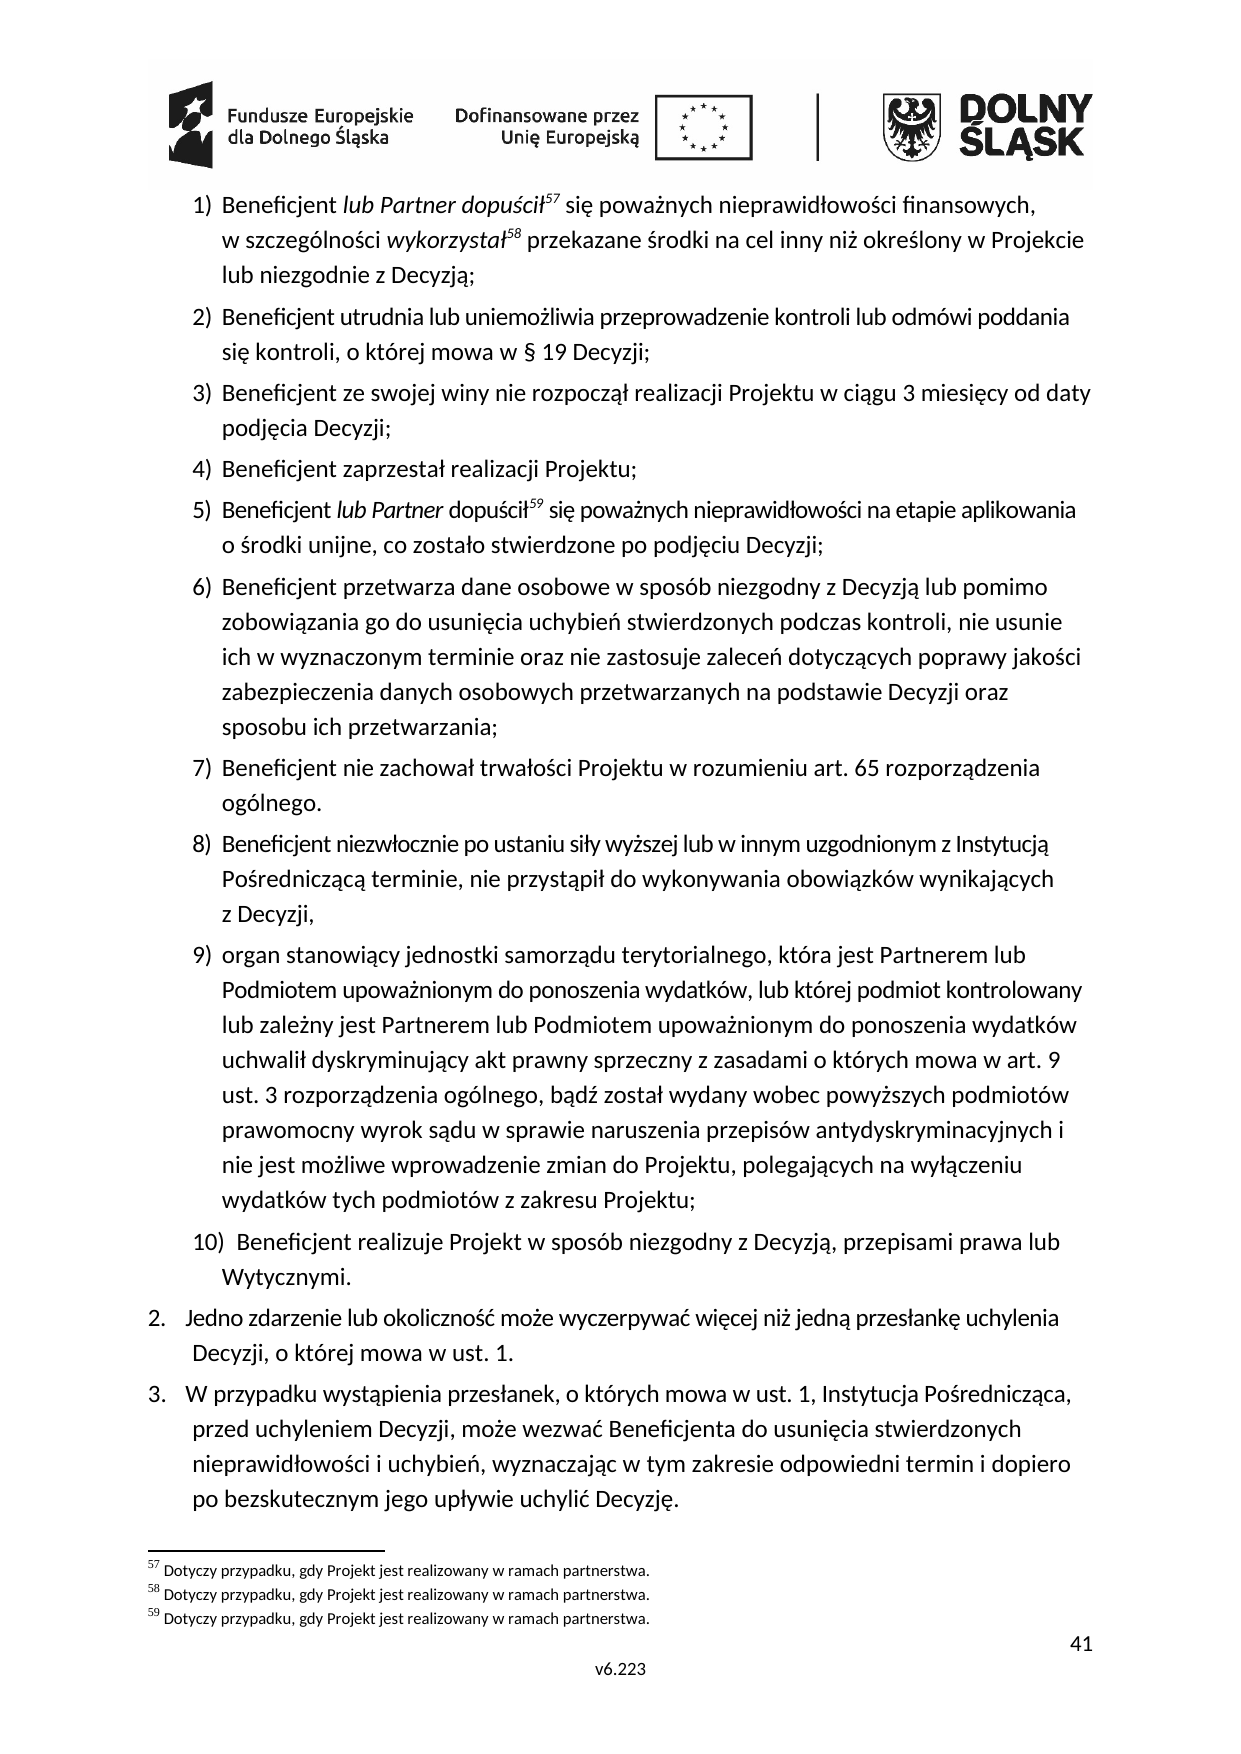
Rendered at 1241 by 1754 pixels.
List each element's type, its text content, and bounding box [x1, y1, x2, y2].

list Beneficjent lub Partner dopuścił się poważnych nieprawidłowości na etapie aplikowania o środki unijne, co zostało stwierdzone po podjęciu Decyzji; [192, 495, 1093, 560]
list Beneficjent realizuje Projekt w sposób niezgodny z Decyzją, przepisami prawa lub Wytycznymi. [192, 1226, 1093, 1291]
picture [147, 59, 1093, 190]
list Beneficjent przetwarza dane osobowe w sposób niezgodny z Decyzją lub pomimo zobowiązania go do usunięcia uchybień stwierdzonych podczas kontroli, nie usunie ich w wyznaczonym terminie oraz nie zastosuje zaleceń dotyczących poprawy jakości zabezpieczenia danych osobowych przetwarzanych na podstawie Decyzji oraz sposobu ich przetwarzania; [192, 571, 1093, 741]
list Beneficjent ze swojej winy nie rozpoczął realizacji Projektu w ciągu 3 miesięcy od daty podjęcia Decyzji; [192, 377, 1093, 443]
list Jedno zdarzenie lub okoliczność może wyczerpywać więcej niż jedną przesłankę uchylenia Decyzji, o której mowa w ust. 1. [148, 1302, 1093, 1368]
list organ stanowiący jednostki samorządu terytorialnego, która jest Partnerem lub Podmiotem upoważnionym do ponoszenia wydatków, lub której podmiot kontrolowany lub zależny jest Partnerem lub Podmiotem upoważnionym do ponoszenia wydatków uchwalił dyskryminujący akt prawny sprzeczny z zasadami o których mowa w art. 9 ust. 3 rozporządzenia ogólnego, bądź został wydany wobec powyższych podmiotów prawomocny wyrok sądu w sprawie naruszenia przepisów antydyskryminacyjnych i nie jest możliwe wprowadzenie zmian do Projektu, polegających na wyłączeniu wydatków tych podmiotów z zakresu Projektu; [192, 940, 1093, 1215]
list Beneficjent nie zachował trwałości Projektu w rozumieniu art. 65 rozporządzenia ogólnego. [192, 752, 1093, 818]
list Beneficjent lub Partner dopuścił się poważnych nieprawidłowości finansowych, w szczególności wykorzystał przekazane środki na cel inny niż określony w Projekcie lub niezgodnie z Decyzją; [192, 190, 1093, 290]
list Beneficjent utrudnia lub uniemożliwia przeprowadzenie kontroli lub odmówi poddania się kontroli, o której mowa w § 19 Decyzji; [192, 301, 1093, 366]
list W przypadku wystąpienia przesłanek, o których mowa w ust. 1, Instytucja Pośrednicząca, przed uchyleniem Decyzji, może wezwać Beneficjenta do usunięcia stwierdzonych nieprawidłowości i uchybień, wyznaczając w tym zakresie odpowiedni termin i dopiero po bezskutecznym jego upływie uchylić Decyzję. [148, 1378, 1093, 1514]
list Beneficjent zaprzestał realizacji Projektu; [192, 453, 1093, 484]
list Beneficjent niezwłocznie po ustaniu siły wyższej lub w innym uzgodnionym z Instytucją Pośredniczącą terminie, nie przystąpił do wykonywania obowiązków wynikających z Decyzji, [192, 828, 1093, 929]
